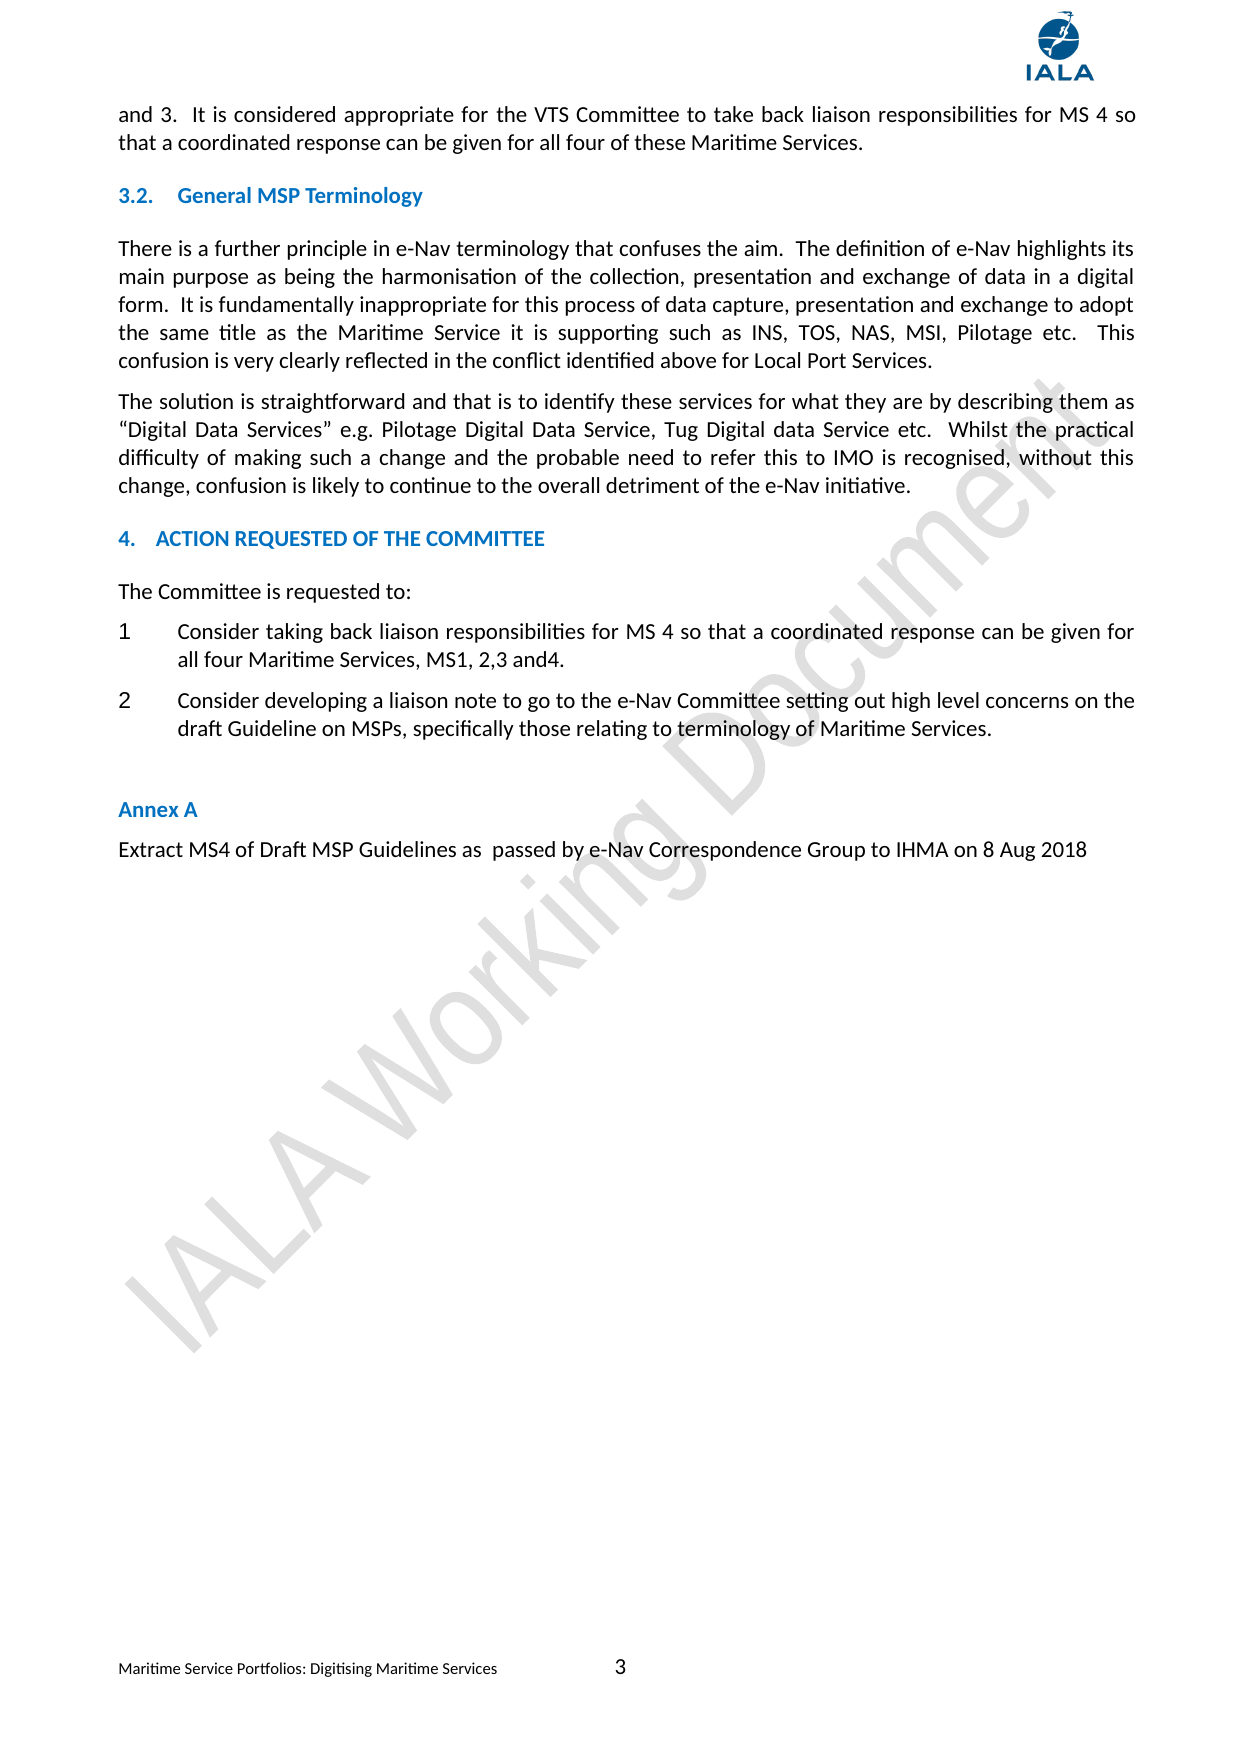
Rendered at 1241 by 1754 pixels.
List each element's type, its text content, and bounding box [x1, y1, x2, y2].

list Consider developing a liaison note to go to the e-Nav Committee setting out high level concerns on the draft Guideline on MSPs, specifically those relating to terminology of Maritime Services. [118, 686, 1137, 742]
subtitle General MSP Terminology [118, 181, 1137, 209]
text The Committee is requested to: [118, 577, 1137, 605]
list Extract MS4 of Draft MSP Guidelines as passed by e-Nav Correspondence Group to IHMA on 8 Aug 2018 [118, 836, 1137, 864]
list Annex A [118, 795, 1137, 823]
text The solution is straightforward and that is to identify these services for what they are by describing them as “Digital Data Services” e.g. Pilotage Digital Data Service, Tug Digital data Service etc. Whilst the practical difficulty of making such a change and the probable need to refer this to IMO is recognised, without this change, confusion is likely to continue to the overall detriment of the e-Nav initiative. [118, 387, 1137, 499]
subtitle Action requested of the Committee [118, 524, 1137, 552]
picture [1011, 3, 1106, 96]
list Consider taking back liaison responsibilities for MS 4 so that a coordinated response can be given for all four Maritime Services, MS1, 2,3 and4. [118, 617, 1137, 673]
text There is a further principle in e-Nav terminology that confuses the aim. The definition of e-Nav highlights its main purpose as being the harmonisation of the collection, presentation and exchange of data in a digital form. It is fundamentally inappropriate for this process of data capture, presentation and exchange to adopt the same title as the Maritime Service it is supporting such as INS, TOS, NAS, MSI, Pilotage etc. This confusion is very clearly reflected in the conflict identified above for Local Port Services. [118, 234, 1137, 374]
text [118, 100, 1137, 156]
